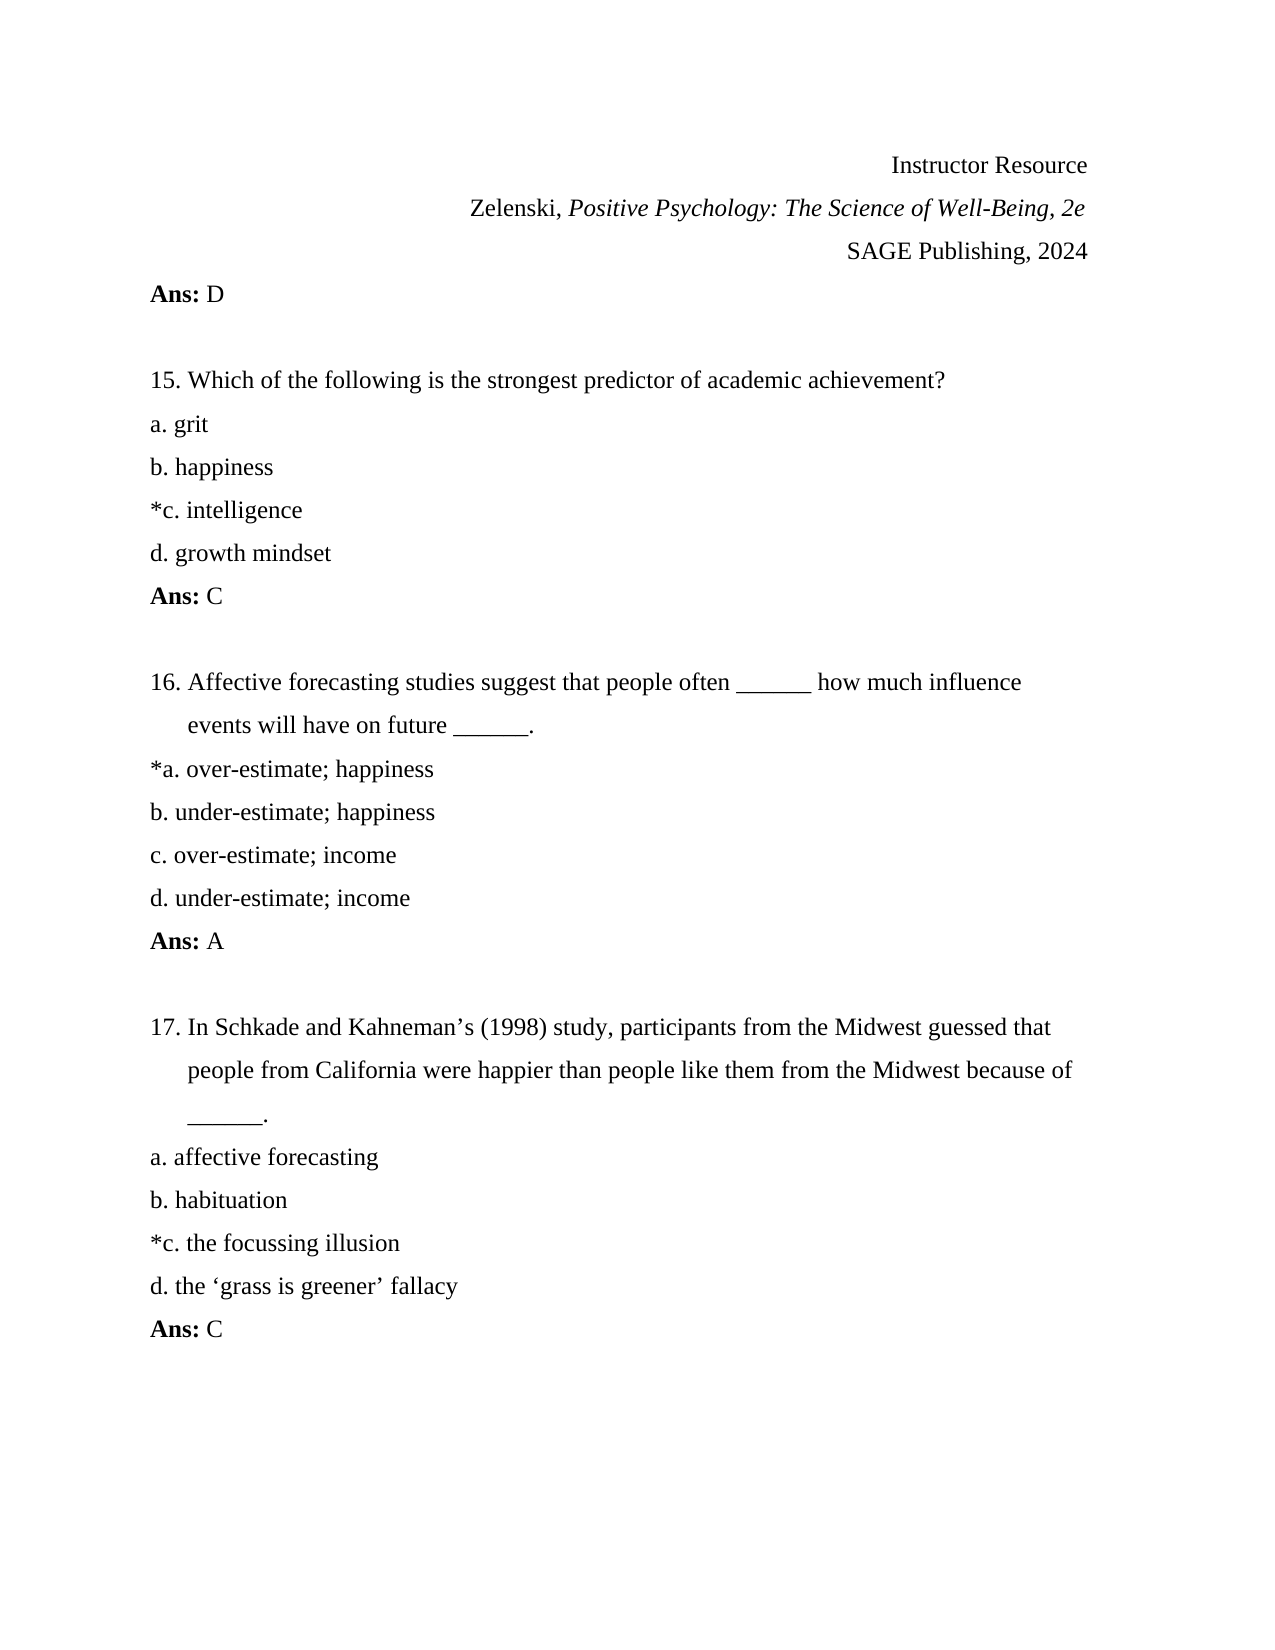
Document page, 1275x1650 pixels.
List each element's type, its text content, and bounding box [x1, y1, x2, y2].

text b. happiness [150, 452, 1087, 481]
text *a. over-estimate; happiness [150, 754, 1087, 782]
text d. the ‘grass is greener’ fallacy [150, 1271, 1087, 1300]
text *c. the focussing illusion [150, 1228, 1087, 1257]
text Ans: C [150, 1314, 1087, 1343]
text a. affective forecasting [150, 1142, 1087, 1171]
text b. under-estimate; happiness [150, 797, 1087, 826]
text Ans: D [150, 279, 1087, 308]
text b. habituation [150, 1185, 1087, 1214]
text Ans: A [150, 926, 1087, 955]
text d. under-estimate; income [150, 883, 1087, 912]
text 15. Which of the following is the strongest predictor of academic achievement? [150, 366, 1087, 394]
text Ans: C [150, 581, 1087, 610]
text *c. intelligence [150, 495, 1087, 524]
text a. grit [150, 409, 1087, 437]
text d. growth mindset [150, 538, 1087, 567]
text 17. In Schkade and Kahneman’s (1998) study, participants from the Midwest guessed that people from California were happier than people like them from the Midwest because of ______. [150, 1012, 1087, 1127]
text c. over-estimate; income [150, 840, 1087, 869]
text 16. Affective forecasting studies suggest that people often ______ how much influence events will have on future ______. [150, 667, 1087, 739]
